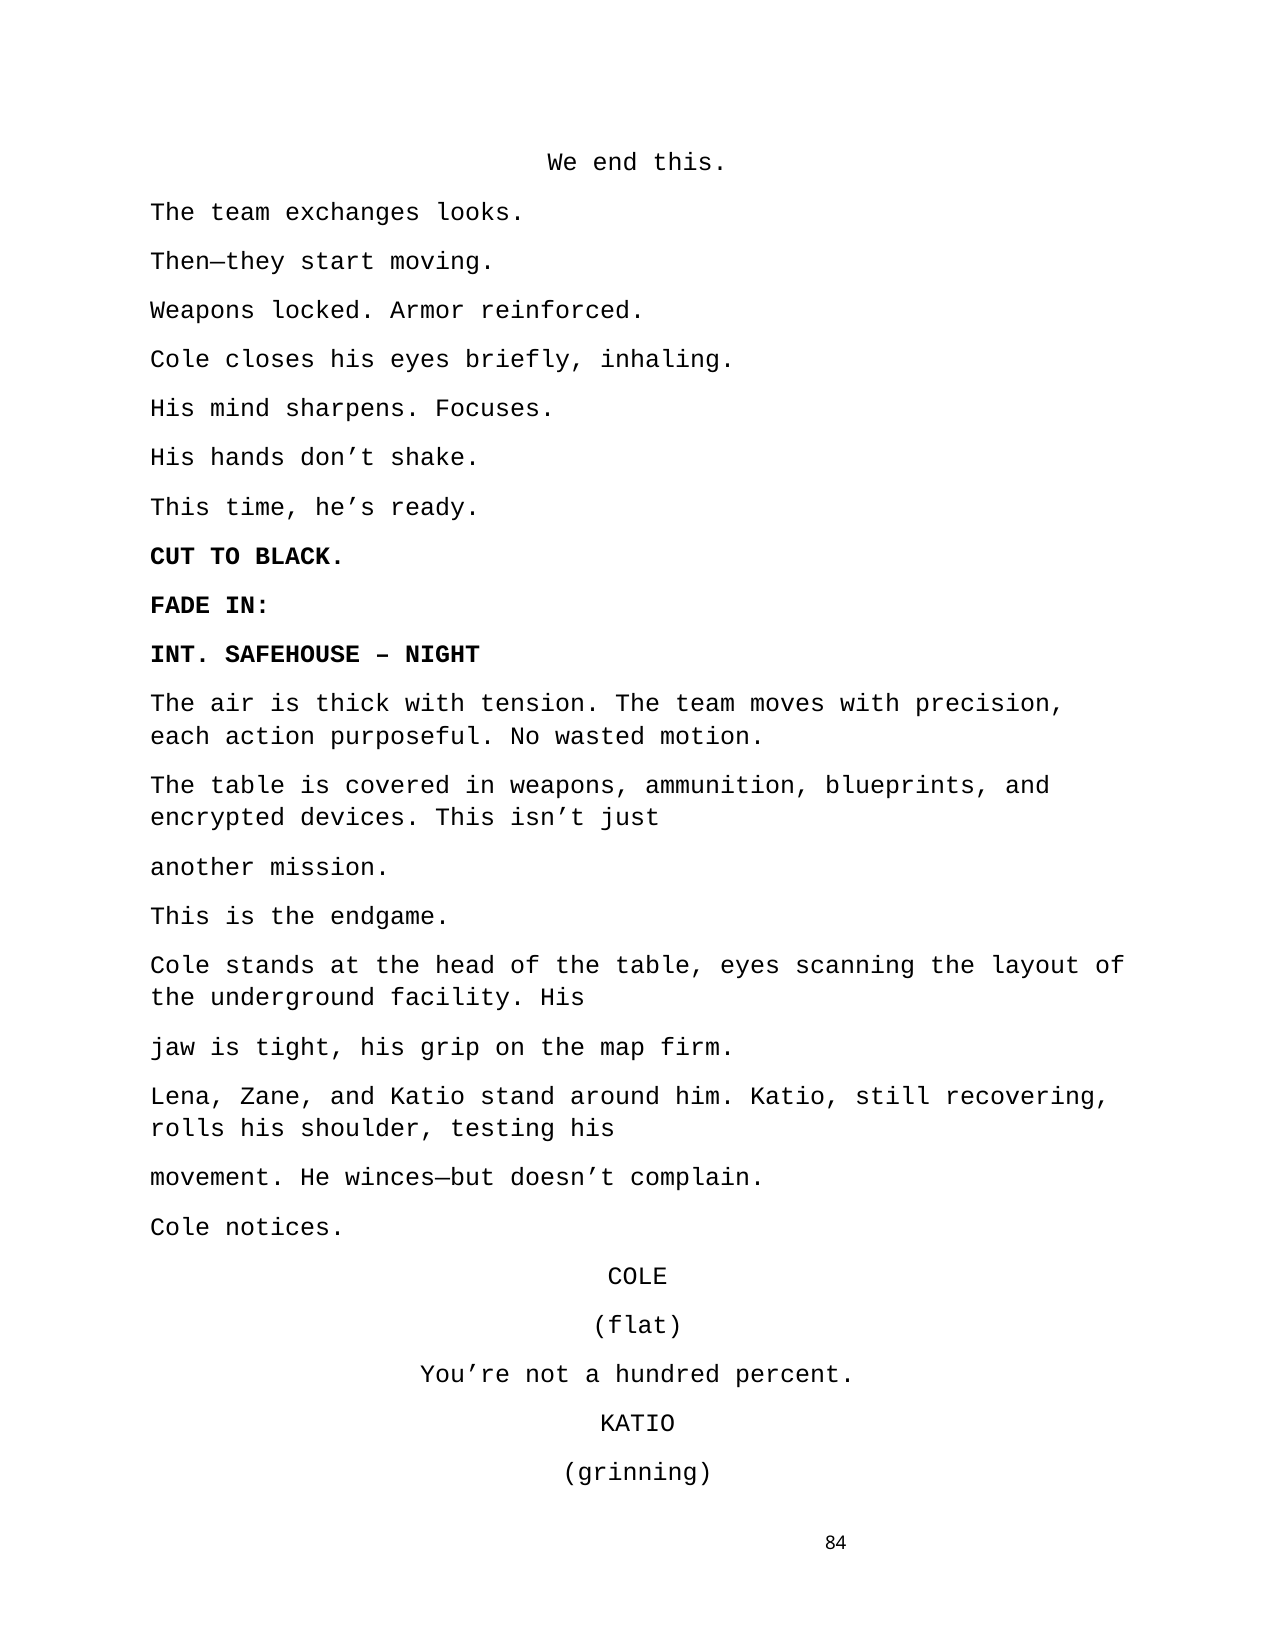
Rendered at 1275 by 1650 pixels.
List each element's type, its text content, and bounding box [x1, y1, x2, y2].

text INT. SAFEHOUSE – NIGHT [150, 642, 1125, 670]
text The air is thick with tension. The team moves with precision, each action purposeful. No wasted motion. [150, 691, 1125, 752]
text His hands don’t shake. [150, 445, 1125, 473]
text Lena, Zane, and Katio stand around him. Katio, still recovering, rolls his shoulder, testing his [150, 1083, 1125, 1144]
text Cole closes his eyes briefly, inhaling. [150, 347, 1125, 375]
text jaw is tight, his grip on the map firm. [150, 1034, 1125, 1062]
text Then—they start moving. [150, 248, 1125, 277]
text This is the endgame. [150, 903, 1125, 932]
text The team exchanges looks. [150, 199, 1125, 227]
text His mind sharpens. Focuses. [150, 396, 1125, 424]
text You’re not a hundred percent. [150, 1362, 1125, 1390]
text (flat) [150, 1312, 1125, 1341]
text KATIO [150, 1411, 1125, 1439]
text COLE [150, 1263, 1125, 1292]
text The table is covered in weapons, ammunition, blueprints, and encrypted devices. This isn’t just [150, 772, 1125, 833]
text This time, he’s ready. [150, 494, 1125, 522]
text CUT TO BLACK. [150, 543, 1125, 572]
text (grinning) [150, 1460, 1125, 1488]
text Cole stands at the head of the table, eyes scanning the layout of the underground facility. His [150, 952, 1125, 1013]
text Weapons locked. Armor reinforced. [150, 297, 1125, 326]
text FADE IN: [150, 592, 1125, 621]
text another mission. [150, 854, 1125, 882]
text We end this. [150, 150, 1125, 178]
text movement. He winces—but doesn’t complain. [150, 1165, 1125, 1193]
text Cole notices. [150, 1214, 1125, 1242]
